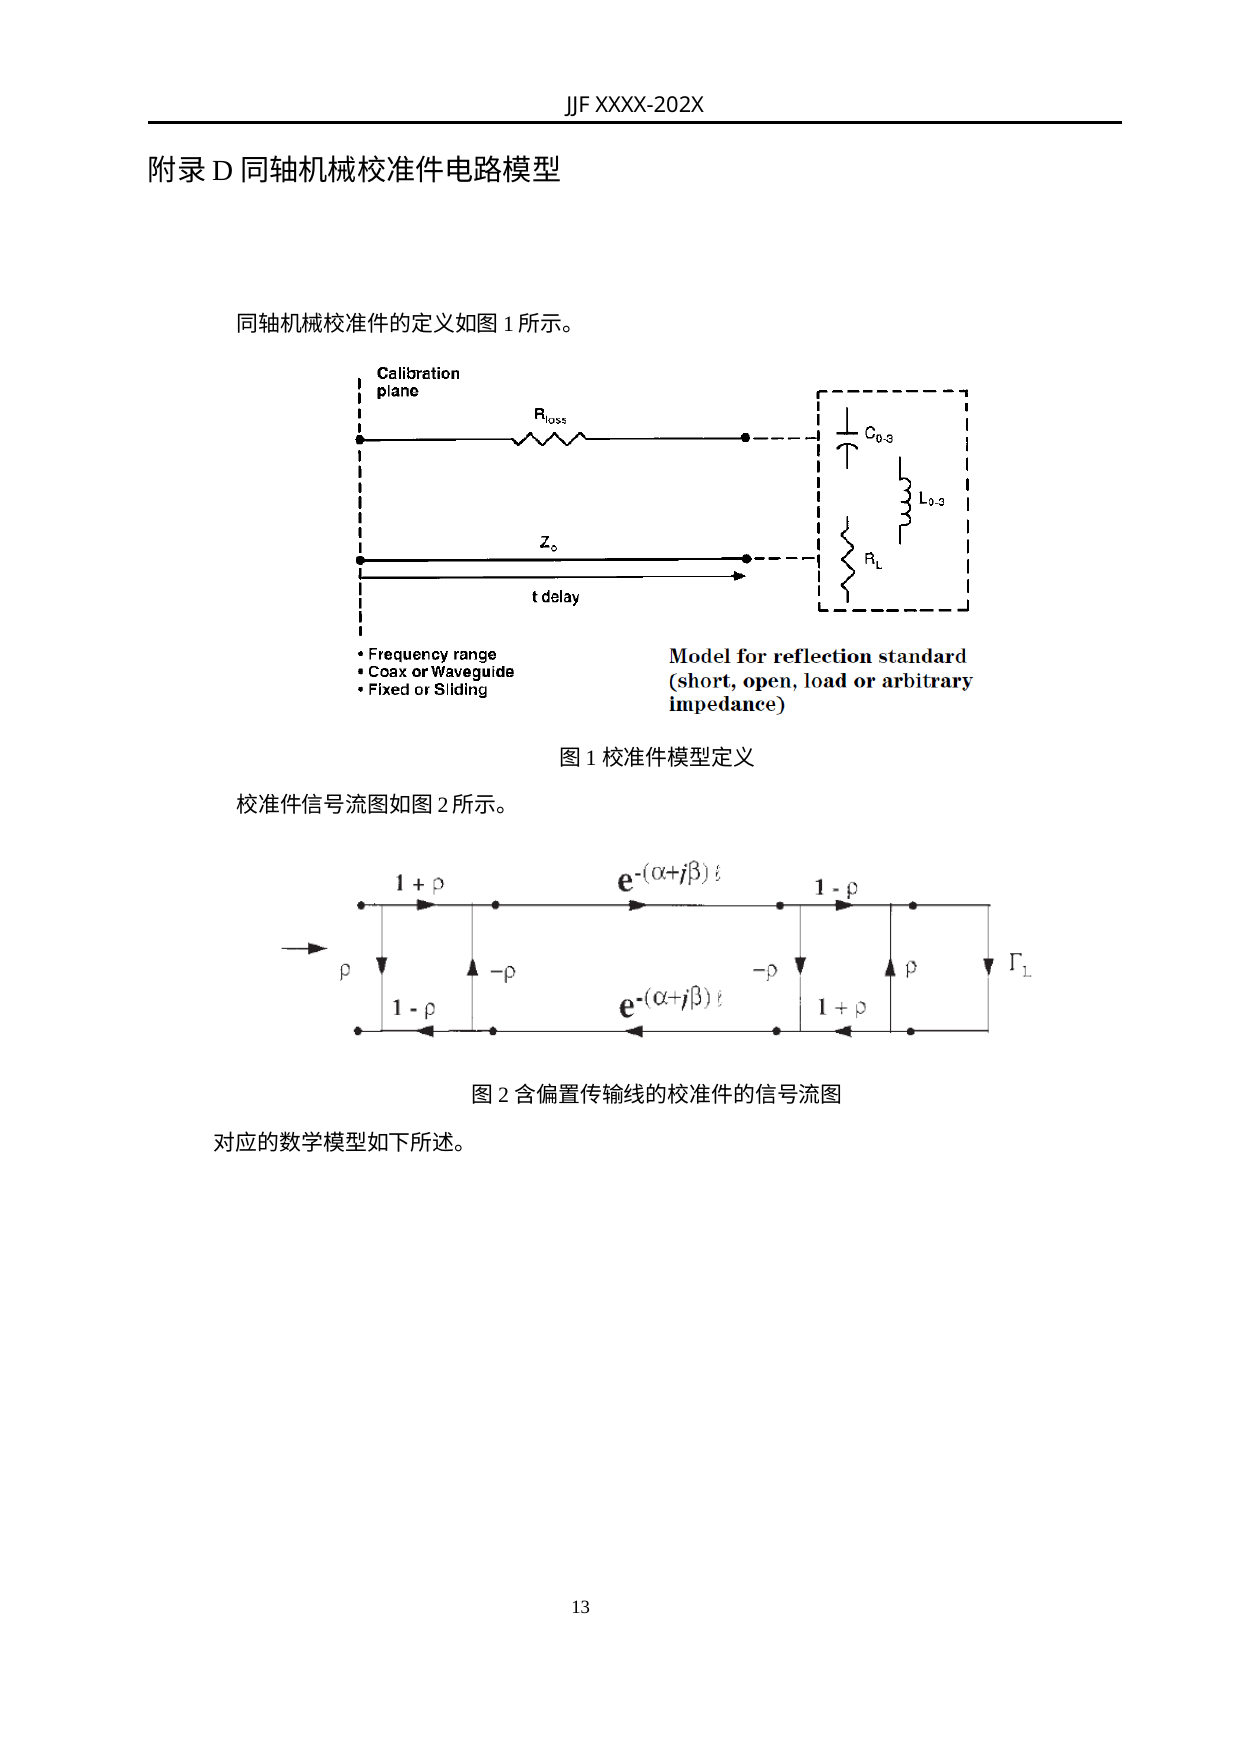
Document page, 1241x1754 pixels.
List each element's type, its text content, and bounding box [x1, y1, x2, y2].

text 对应的数学模型如下所述。 [148, 1125, 1122, 1156]
list 附录D 同轴机械校准件电路模型 [148, 135, 1122, 200]
text 校准件信号流图如图2所示。 [148, 787, 1122, 819]
text 图1 校准件模型定义 [148, 739, 1122, 771]
picture [270, 834, 1044, 1065]
text 同轴机械校准件的定义如图1所示。 [148, 306, 1122, 338]
text 图2 含偏置传输线的校准件的信号流图 [148, 1077, 1122, 1109]
picture [330, 353, 984, 727]
